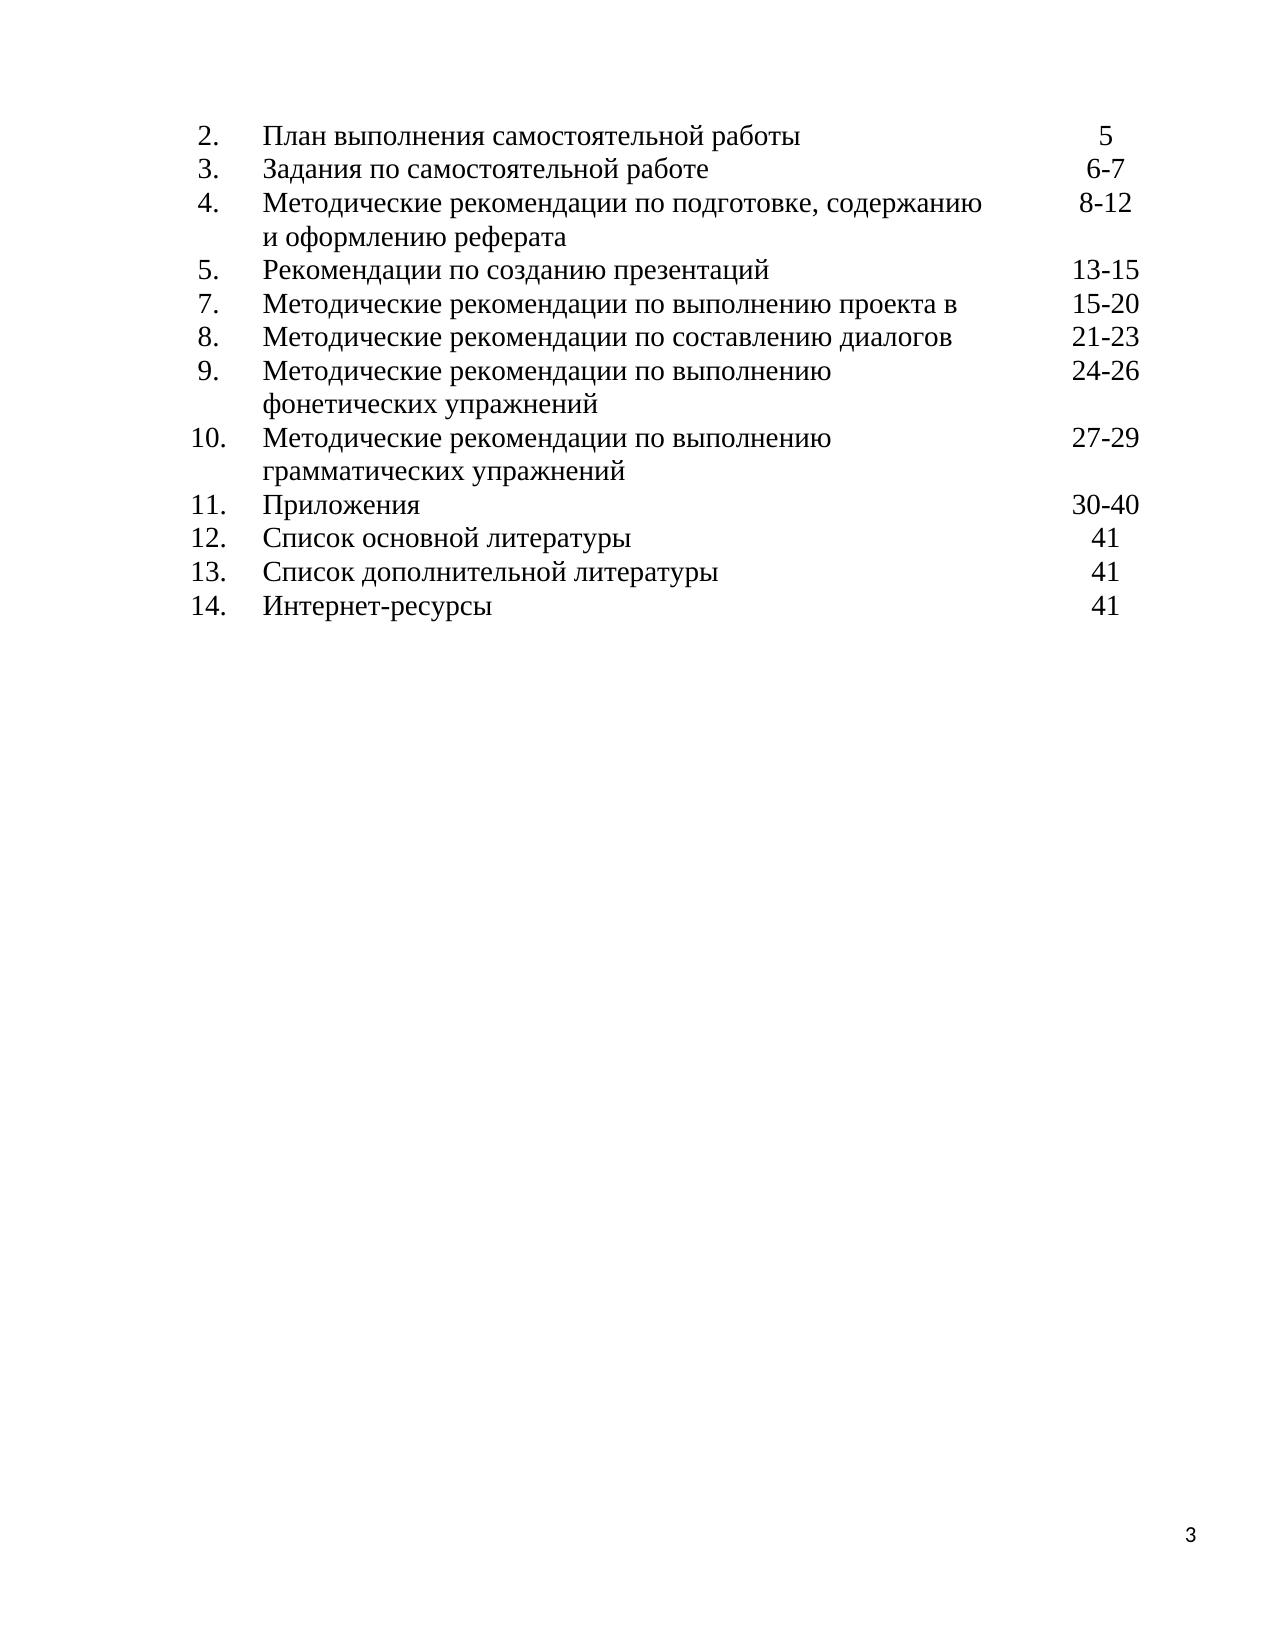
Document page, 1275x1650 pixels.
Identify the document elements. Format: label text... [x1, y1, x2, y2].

table_cell 10. [166, 420, 251, 487]
table_cell 13-15 [1004, 252, 1207, 286]
table_cell Задания по самостоятельной работе [251, 152, 1004, 185]
table_cell Список дополнительной литературы [251, 554, 1004, 588]
table_cell 8. [166, 319, 251, 353]
table_cell Рекомендации по созданию презентаций [251, 252, 1004, 286]
table_cell 3. [166, 152, 251, 185]
table_cell 13. [166, 554, 251, 588]
table_cell 4. [166, 185, 251, 252]
table_cell Методические рекомендации по подготовке, содержанию и оформлению реферата [251, 185, 1004, 252]
table_cell Приложения [251, 487, 1004, 521]
table_cell Методические рекомендации по выполнению фонетических упражнений [251, 353, 1004, 420]
table_cell Методические рекомендации по выполнению грамматических упражнений [251, 420, 1004, 487]
table_cell 14. [166, 588, 251, 621]
table_cell 30-40 [1004, 487, 1207, 521]
table_cell 15-20 [1004, 286, 1207, 319]
table_cell 5 [1004, 118, 1207, 152]
table_cell Методические рекомендации по составлению диалогов [251, 319, 1004, 353]
table_cell 9. [166, 353, 251, 420]
table_cell 21-23 [1004, 319, 1207, 353]
table_cell 8-12 [1004, 185, 1207, 252]
table_cell Интернет-ресурсы [251, 588, 1004, 621]
table_cell 2. [166, 118, 251, 152]
table_cell 41 [1004, 521, 1207, 554]
table_cell 41 [1004, 554, 1207, 588]
table_cell Список основной литературы [251, 521, 1004, 554]
table_cell 41 [1004, 588, 1207, 621]
table_cell План выполнения самостоятельной работы [251, 118, 1004, 152]
table_cell 24-26 [1004, 353, 1207, 420]
table_cell 5. [166, 252, 251, 286]
table_cell 12. [166, 521, 251, 554]
table_cell Методические рекомендации по выполнению проекта в [251, 286, 1004, 319]
table_cell 6-7 [1004, 152, 1207, 185]
table_cell 7. [166, 286, 251, 319]
table_cell 11. [166, 487, 251, 521]
table_cell 27-29 [1004, 420, 1207, 487]
